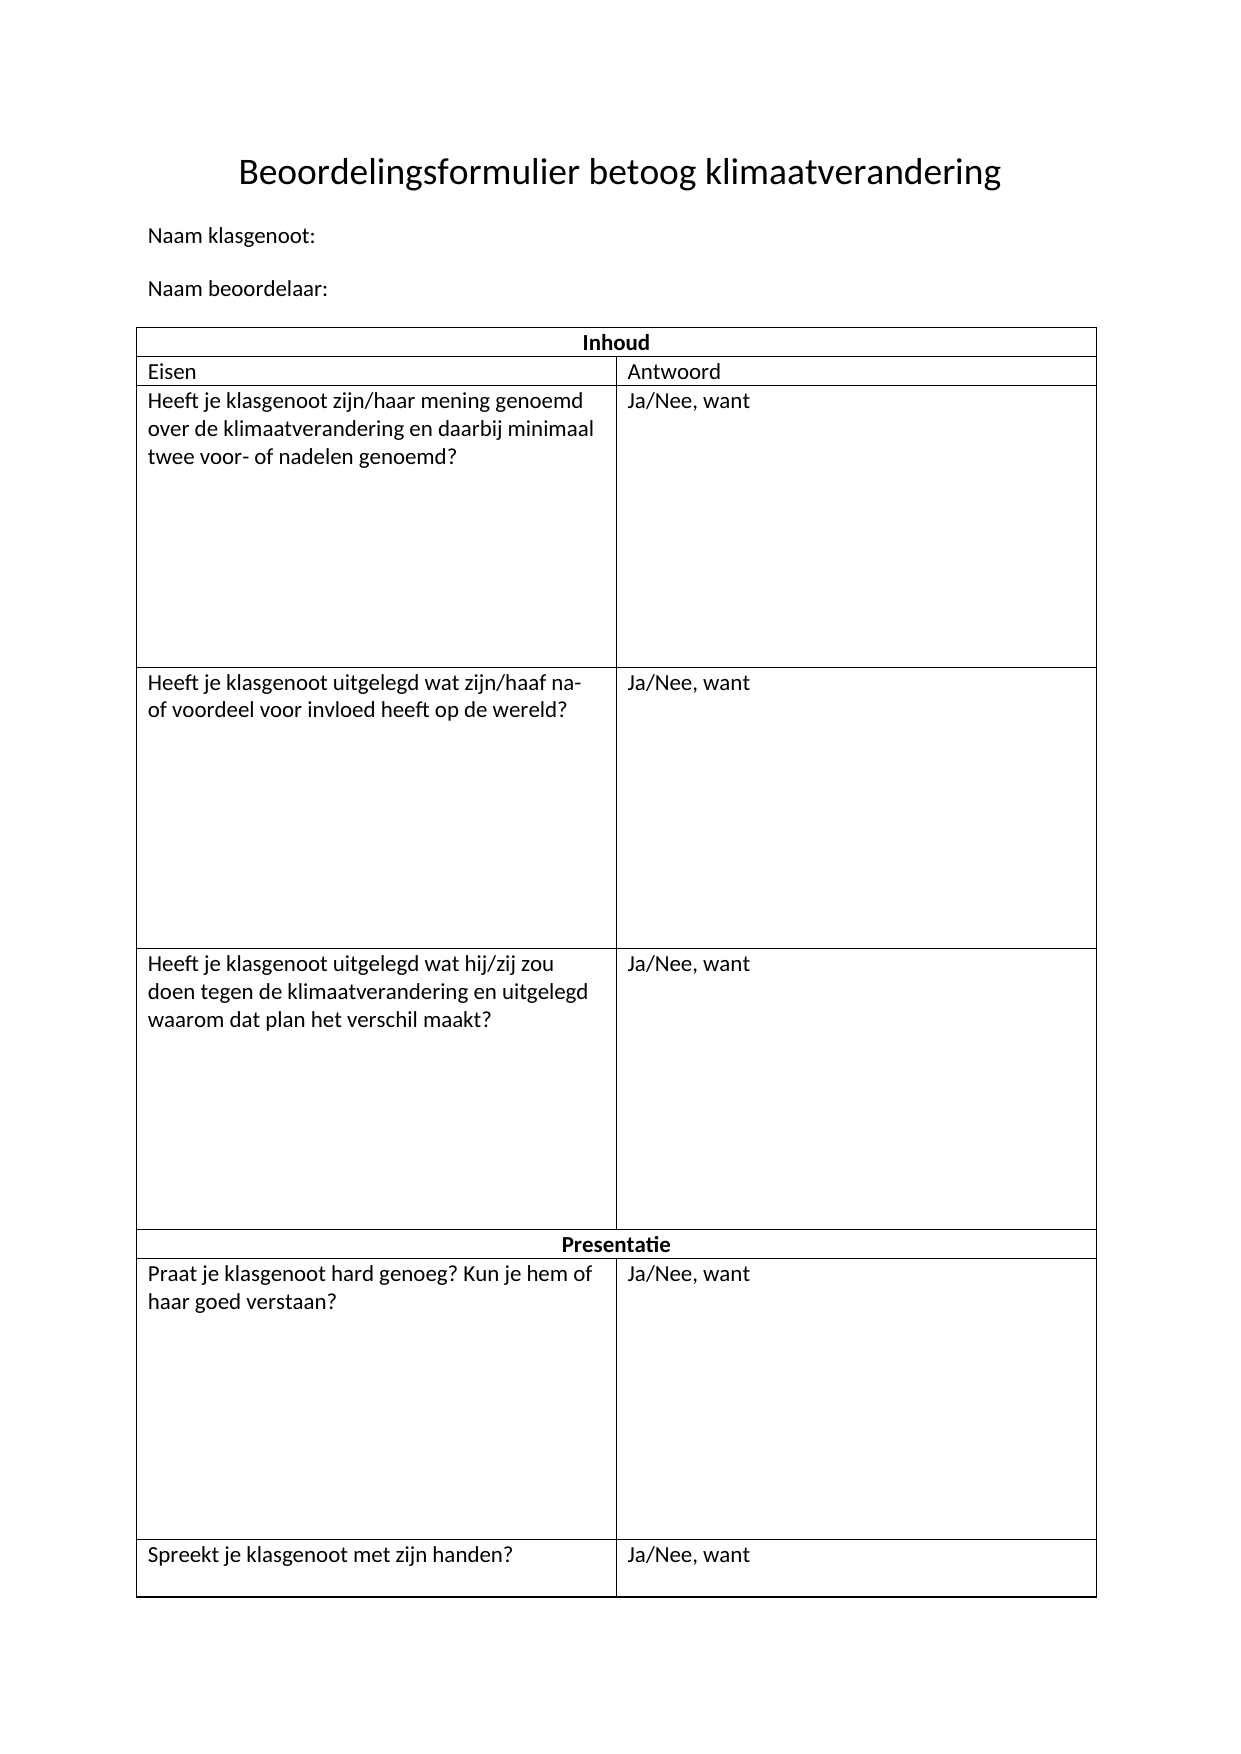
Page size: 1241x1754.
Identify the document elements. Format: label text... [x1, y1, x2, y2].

table_cell Presentatie [137, 1230, 1096, 1258]
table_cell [137, 1540, 616, 1596]
table_cell Ja/Nee, want [617, 386, 1096, 667]
table_cell Eisen [137, 357, 616, 385]
table_cell Ja/Nee, want [617, 1540, 1096, 1596]
text Beoordelingsformulier betoog klimaatverandering [148, 148, 1093, 193]
text Naam beoordelaar: [148, 274, 1093, 302]
text Naam klasgenoot: [148, 221, 1093, 249]
table_cell Praat je klasgenoot hard genoeg? Kun je hem of haar goed verstaan? [137, 1259, 616, 1539]
table_cell Heeft je klasgenoot uitgelegd wat zijn/haaf na- of voordeel voor invloed heeft op de wereld? [137, 668, 616, 948]
table_cell Heeft je klasgenoot zijn/haar mening genoemd over de klimaatverandering en daarbij minimaal twee voor- of nadelen genoemd? [137, 386, 616, 667]
table_cell Heeft je klasgenoot uitgelegd wat hij/zij zou doen tegen de klimaatverandering en uitgelegd waarom dat plan het verschil maakt? [137, 949, 616, 1229]
table_cell Ja/Nee, want [617, 1259, 1096, 1539]
table_cell Ja/Nee, want [617, 949, 1096, 1229]
table_cell Antwoord [617, 357, 1096, 385]
table_header Inhoud [137, 328, 1096, 356]
table_cell Ja/Nee, want [617, 668, 1096, 948]
